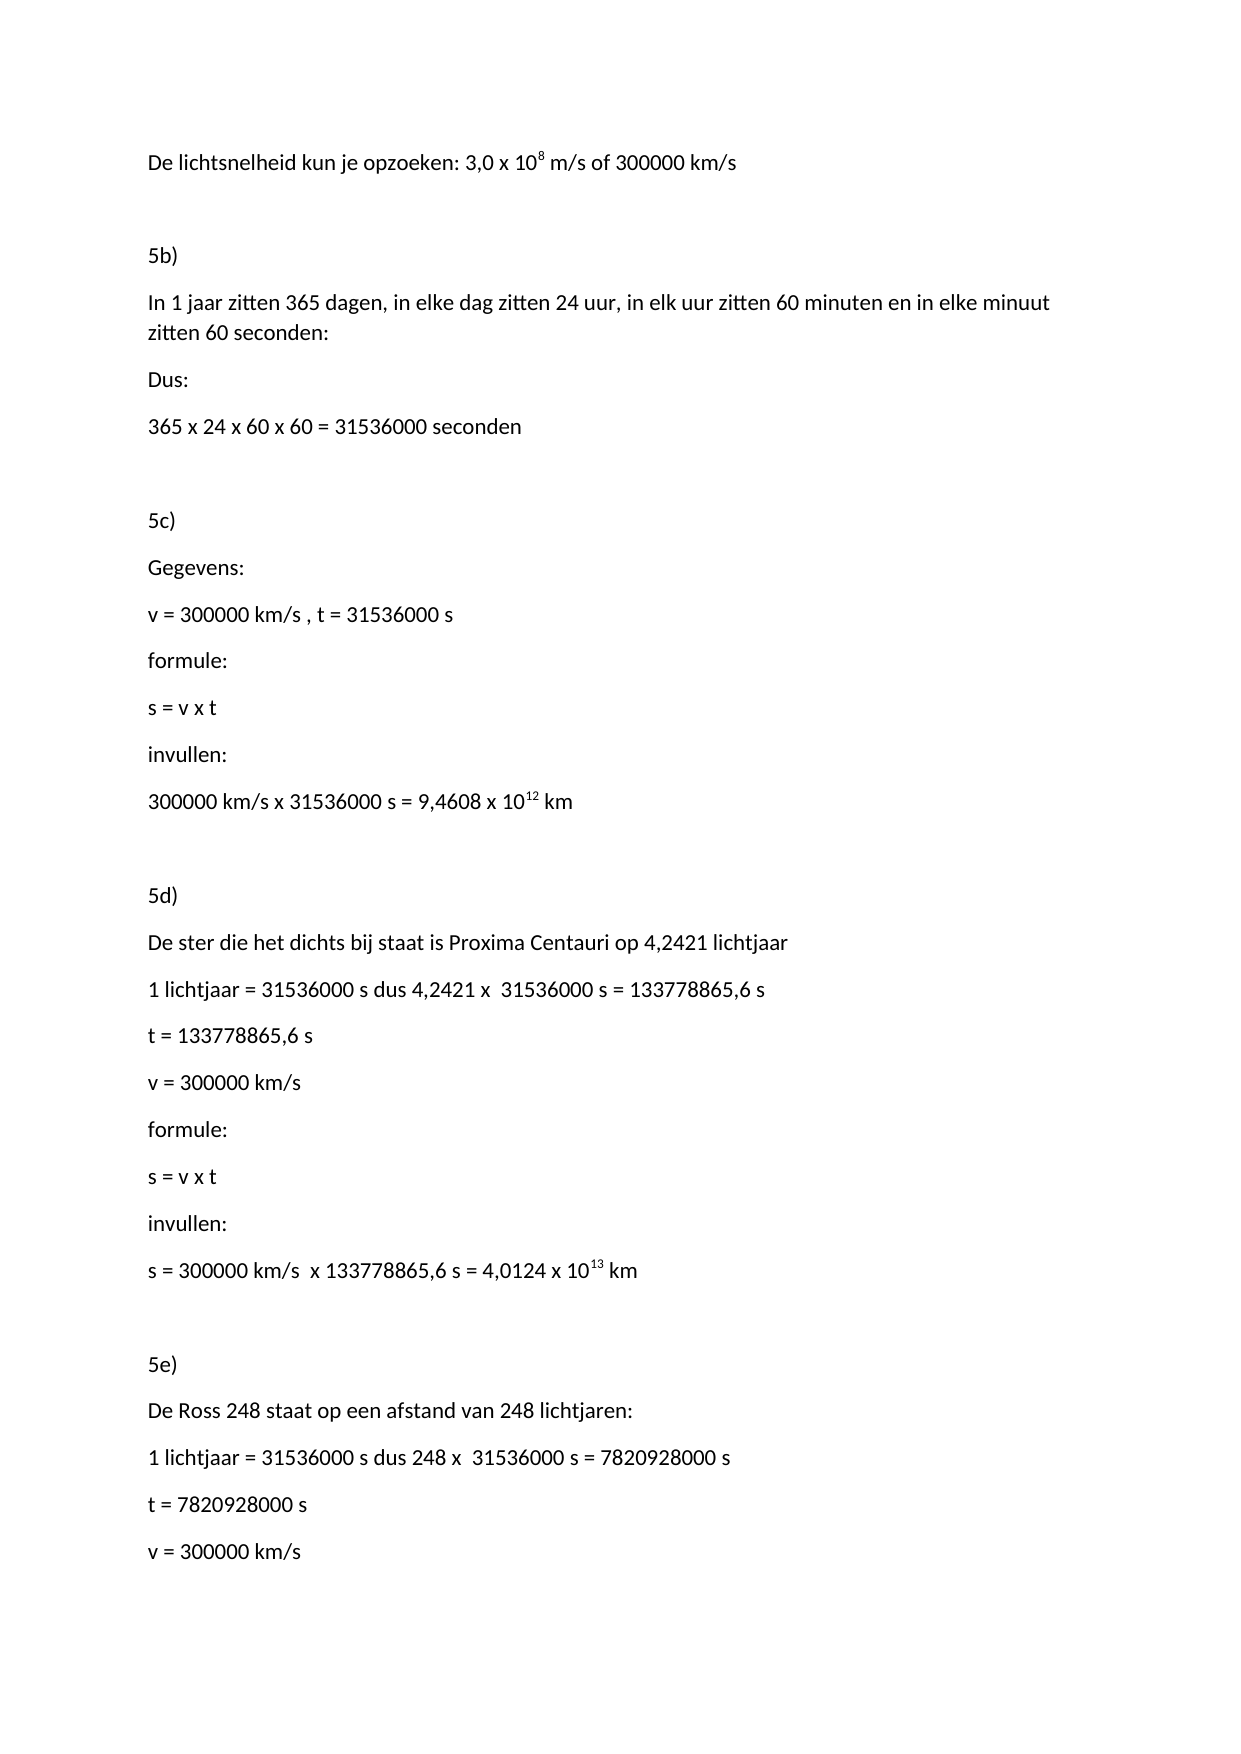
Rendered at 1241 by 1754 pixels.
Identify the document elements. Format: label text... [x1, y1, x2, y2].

text s = v x t [148, 1162, 1093, 1190]
text 5b) [148, 241, 1093, 269]
text s = v x t [148, 693, 1093, 721]
text invullen: [148, 1209, 1093, 1237]
text 5e) [148, 1350, 1093, 1378]
text formule: [148, 1115, 1093, 1143]
text De ster die het dichts bij staat is Proxima Centauri op 4,2421 lichtjaar [148, 928, 1093, 956]
text Gegevens: [148, 553, 1093, 581]
text 300000 km/s x 31536000 s = 9,4608 x 1012 km [148, 787, 1093, 815]
text v = 300000 km/s [148, 1537, 1093, 1565]
text 365 x 24 x 60 x 60 = 31536000 seconden [148, 412, 1093, 440]
text s = 300000 km/s x 133778865,6 s = 4,0124 x 1013 km [148, 1256, 1093, 1284]
text 1 lichtjaar = 31536000 s dus 4,2421 x 31536000 s = 133778865,6 s [148, 975, 1093, 1003]
text 1 lichtjaar = 31536000 s dus 248 x 31536000 s = 7820928000 s [148, 1443, 1093, 1471]
text De Ross 248 staat op een afstand van 248 lichtjaren: [148, 1397, 1093, 1424]
text De lichtsnelheid kun je opzoeken: 3,0 x 108 m/s of 300000 km/s [148, 148, 1093, 176]
text v = 300000 km/s [148, 1068, 1093, 1096]
text Dus: [148, 365, 1093, 393]
text t = 133778865,6 s [148, 1022, 1093, 1049]
text In 1 jaar zitten 365 dagen, in elke dag zitten 24 uur, in elk uur zitten 60 minuten en in elke minuut zitten 60 seconden: [148, 288, 1093, 346]
text 5c) [148, 506, 1093, 534]
text t = 7820928000 s [148, 1490, 1093, 1518]
text formule: [148, 647, 1093, 674]
text invullen: [148, 740, 1093, 768]
text 5d) [148, 881, 1093, 909]
text v = 300000 km/s , t = 31536000 s [148, 600, 1093, 628]
